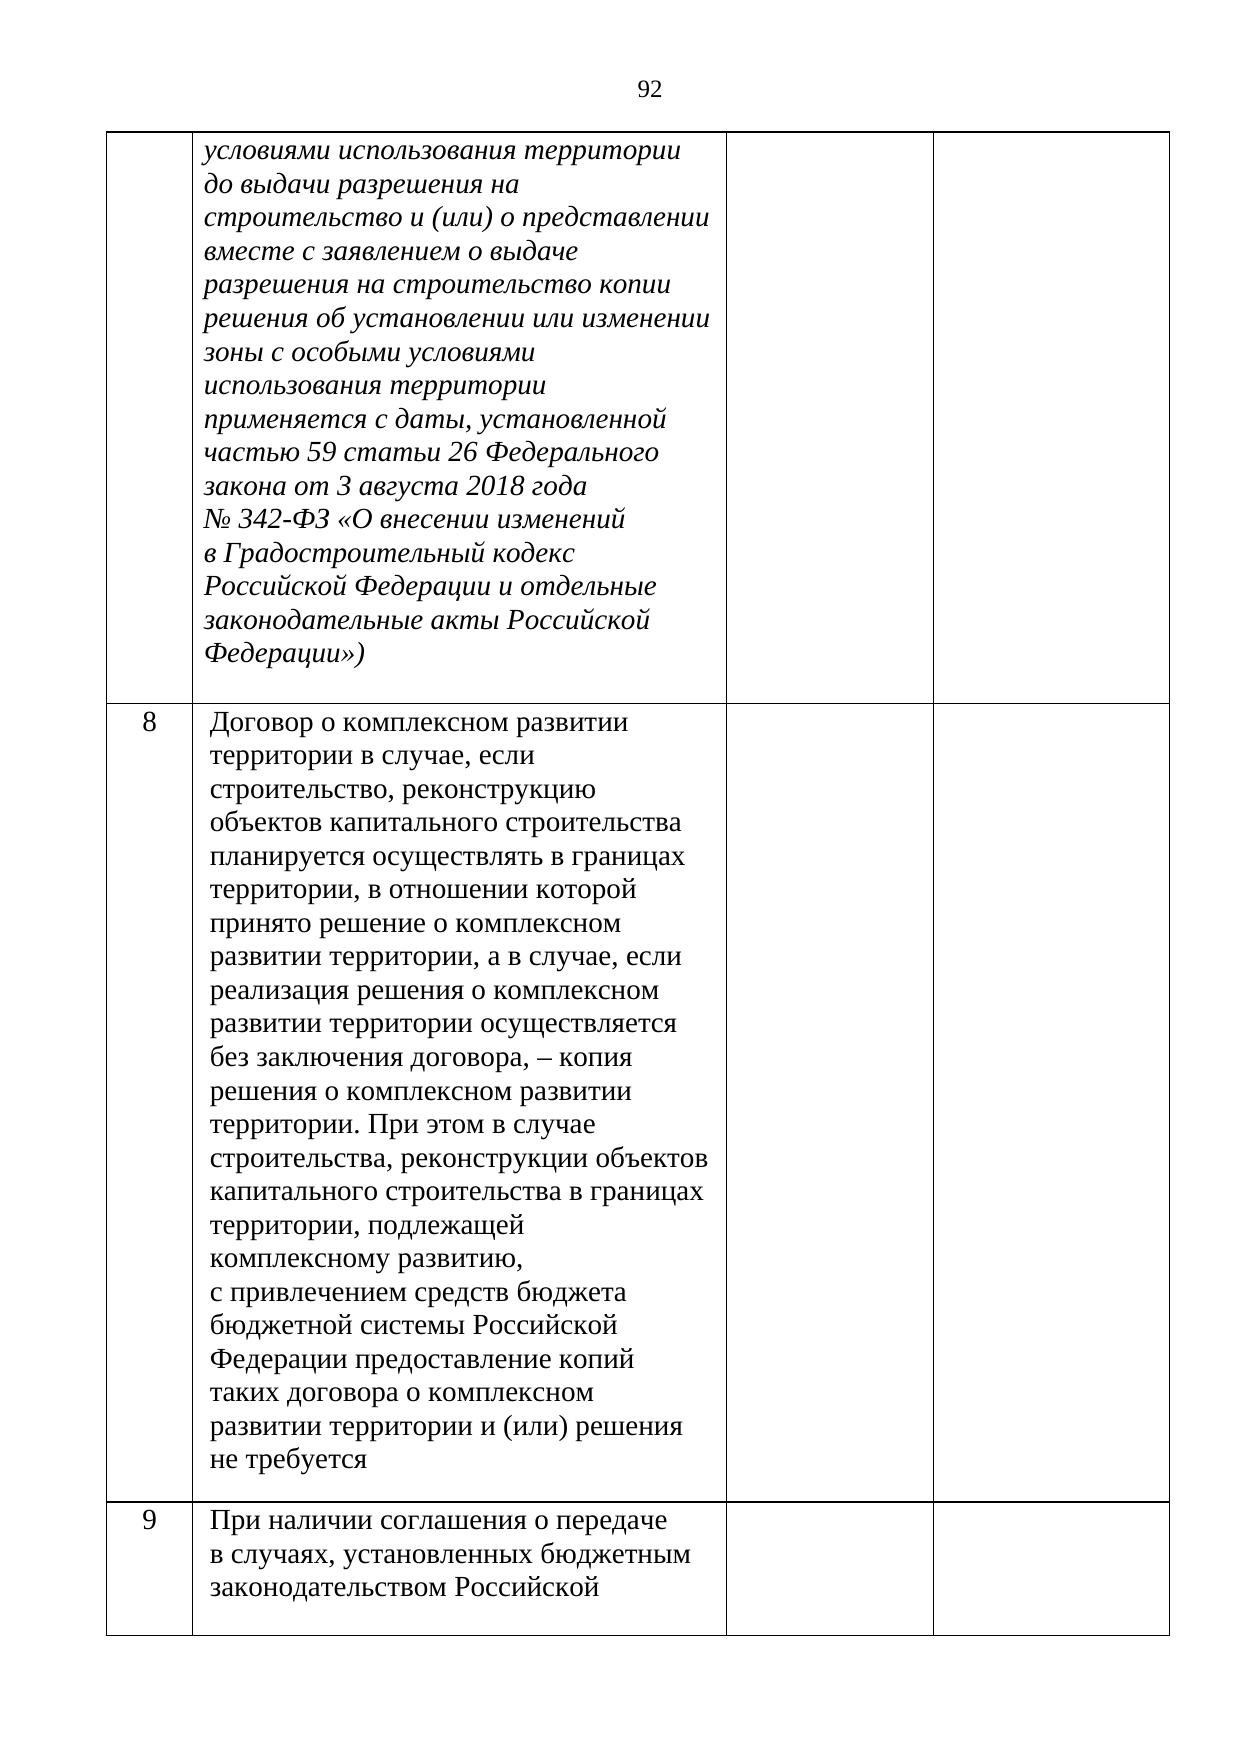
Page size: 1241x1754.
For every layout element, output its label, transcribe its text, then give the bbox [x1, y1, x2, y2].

table_cell Договор о комплексном развитии территории в случае, если строительство, реконструкцию объектов капитального строительства планируется осуществлять в границах территории, в отношении которой принято решение о комплексном развитии территории, а в случае, если реализация решения о комплексном развитии территории осуществляется без заключения договора, – копия решения о комплексном развитии территории. При этом в случае строительства, реконструкции объектов капитального строительства в границах территории, подлежащей комплексному развитию, с привлечением средств бюджета бюджетной системы Российской Федерации предоставление копий таких договора о комплексном развитии территории и (или) решения не требуется [193, 704, 726, 1501]
table_cell [727, 704, 933, 1501]
table_cell 9 [107, 1503, 192, 1635]
table_cell [727, 1503, 933, 1635]
table_cell 7 [107, 133, 192, 703]
table_cell [727, 133, 933, 703]
table_cell [934, 1503, 1169, 1635]
table_cell 8 [107, 704, 192, 1501]
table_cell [193, 133, 726, 703]
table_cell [193, 1503, 726, 1635]
table_cell [934, 133, 1169, 703]
table_cell [934, 704, 1169, 1501]
